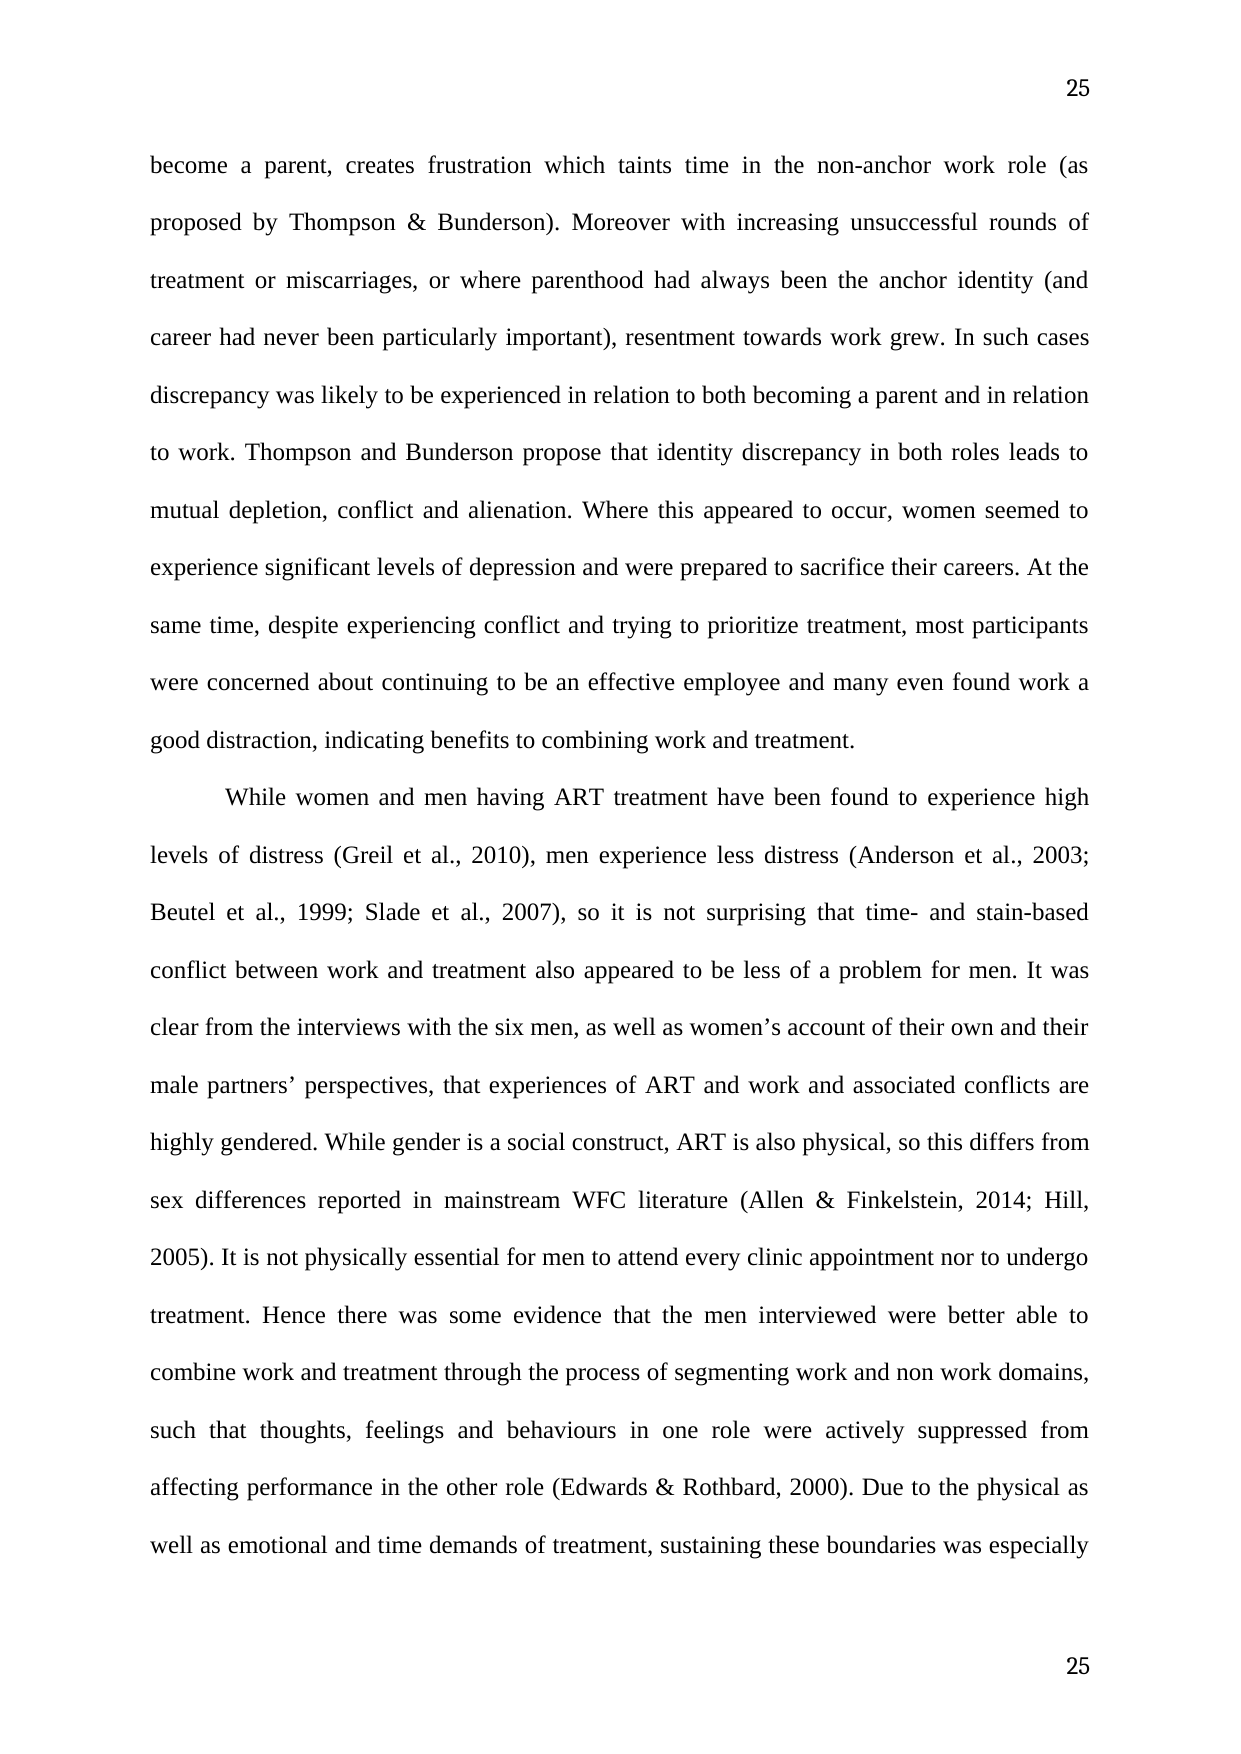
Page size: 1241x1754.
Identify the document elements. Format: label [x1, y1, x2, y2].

text [150, 782, 1090, 1559]
text [150, 150, 1090, 754]
